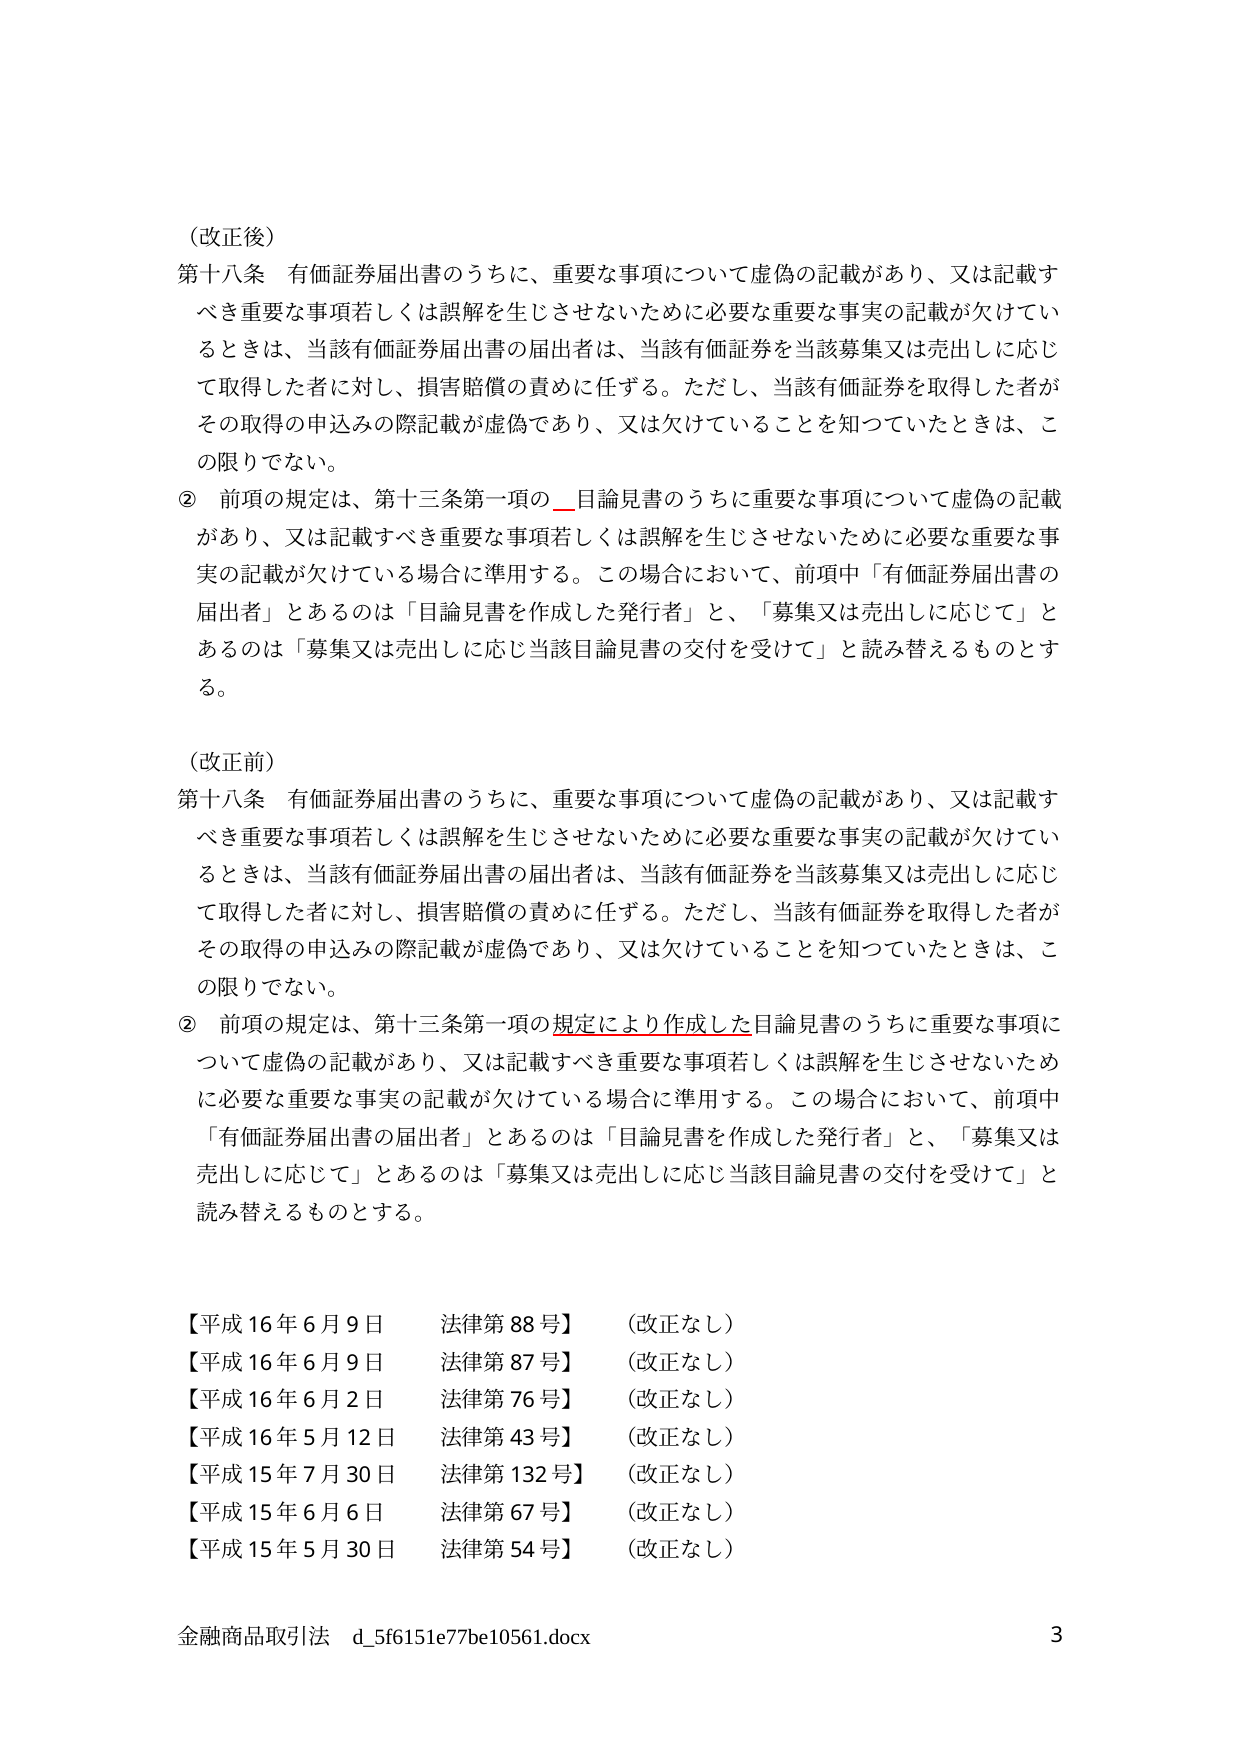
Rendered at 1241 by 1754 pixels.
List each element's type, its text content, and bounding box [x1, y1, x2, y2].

text （改正前） [177, 742, 1063, 779]
text 【平成15年6月6日 法律第67号】 （改正なし） [177, 1492, 1063, 1529]
text ② 前項の規定は、第十三条第一項の 目論見書のうちに重要な事項について虚偽の記載があり、又は記載すべき重要な事項若しくは誤解を生じさせないために必要な重要な事実の記載が欠けている場合に準用する。この場合において、前項中「有価証券届出書の届出者」とあるのは「目論見書を作成した発行者」と、「募集又は売出しに応じて」とあるのは「募集又は売出しに応じ当該目論見書の交付を受けて」と読み替えるものとする。 [177, 479, 1063, 704]
text ② 前項の規定は、第十三条第一項の規定により作成した目論見書のうちに重要な事項について虚偽の記載があり、又は記載すべき重要な事項若しくは誤解を生じさせないために必要な重要な事実の記載が欠けている場合に準用する。この場合において、前項中「有価証券届出書の届出者」とあるのは「目論見書を作成した発行者」と、「募集又は売出しに応じて」とあるのは「募集又は売出しに応じ当該目論見書の交付を受けて」と読み替えるものとする。 [177, 1004, 1063, 1229]
text （改正後） [177, 217, 1063, 254]
text 【平成16年6月2日 法律第76号】 （改正なし） [177, 1379, 1063, 1417]
text 【平成16年5月12日 法律第43号】 （改正なし） [177, 1417, 1063, 1454]
text 【平成16年6月9日 法律第87号】 （改正なし） [177, 1342, 1063, 1379]
text 【平成15年7月30日 法律第132号】 （改正なし） [177, 1454, 1063, 1492]
text 第十八条 有価証券届出書のうちに、重要な事項について虚偽の記載があり、又は記載すべき重要な事項若しくは誤解を生じさせないために必要な重要な事実の記載が欠けているときは、当該有価証券届出書の届出者は、当該有価証券を当該募集又は売出しに応じて取得した者に対し、損害賠償の責めに任ずる。ただし、当該有価証券を取得した者がその取得の申込みの際記載が虚偽であり、又は欠けていることを知つていたときは、この限りでない。 [177, 254, 1063, 479]
text 【平成16年6月9日 法律第88号】 （改正なし） [177, 1304, 1063, 1342]
text 第十八条 有価証券届出書のうちに、重要な事項について虚偽の記載があり、又は記載すべき重要な事項若しくは誤解を生じさせないために必要な重要な事実の記載が欠けているときは、当該有価証券届出書の届出者は、当該有価証券を当該募集又は売出しに応じて取得した者に対し、損害賠償の責めに任ずる。ただし、当該有価証券を取得した者がその取得の申込みの際記載が虚偽であり、又は欠けていることを知つていたときは、この限りでない。 [177, 779, 1063, 1004]
text 【平成15年5月30日 法律第54号】 （改正なし） [177, 1529, 1063, 1567]
